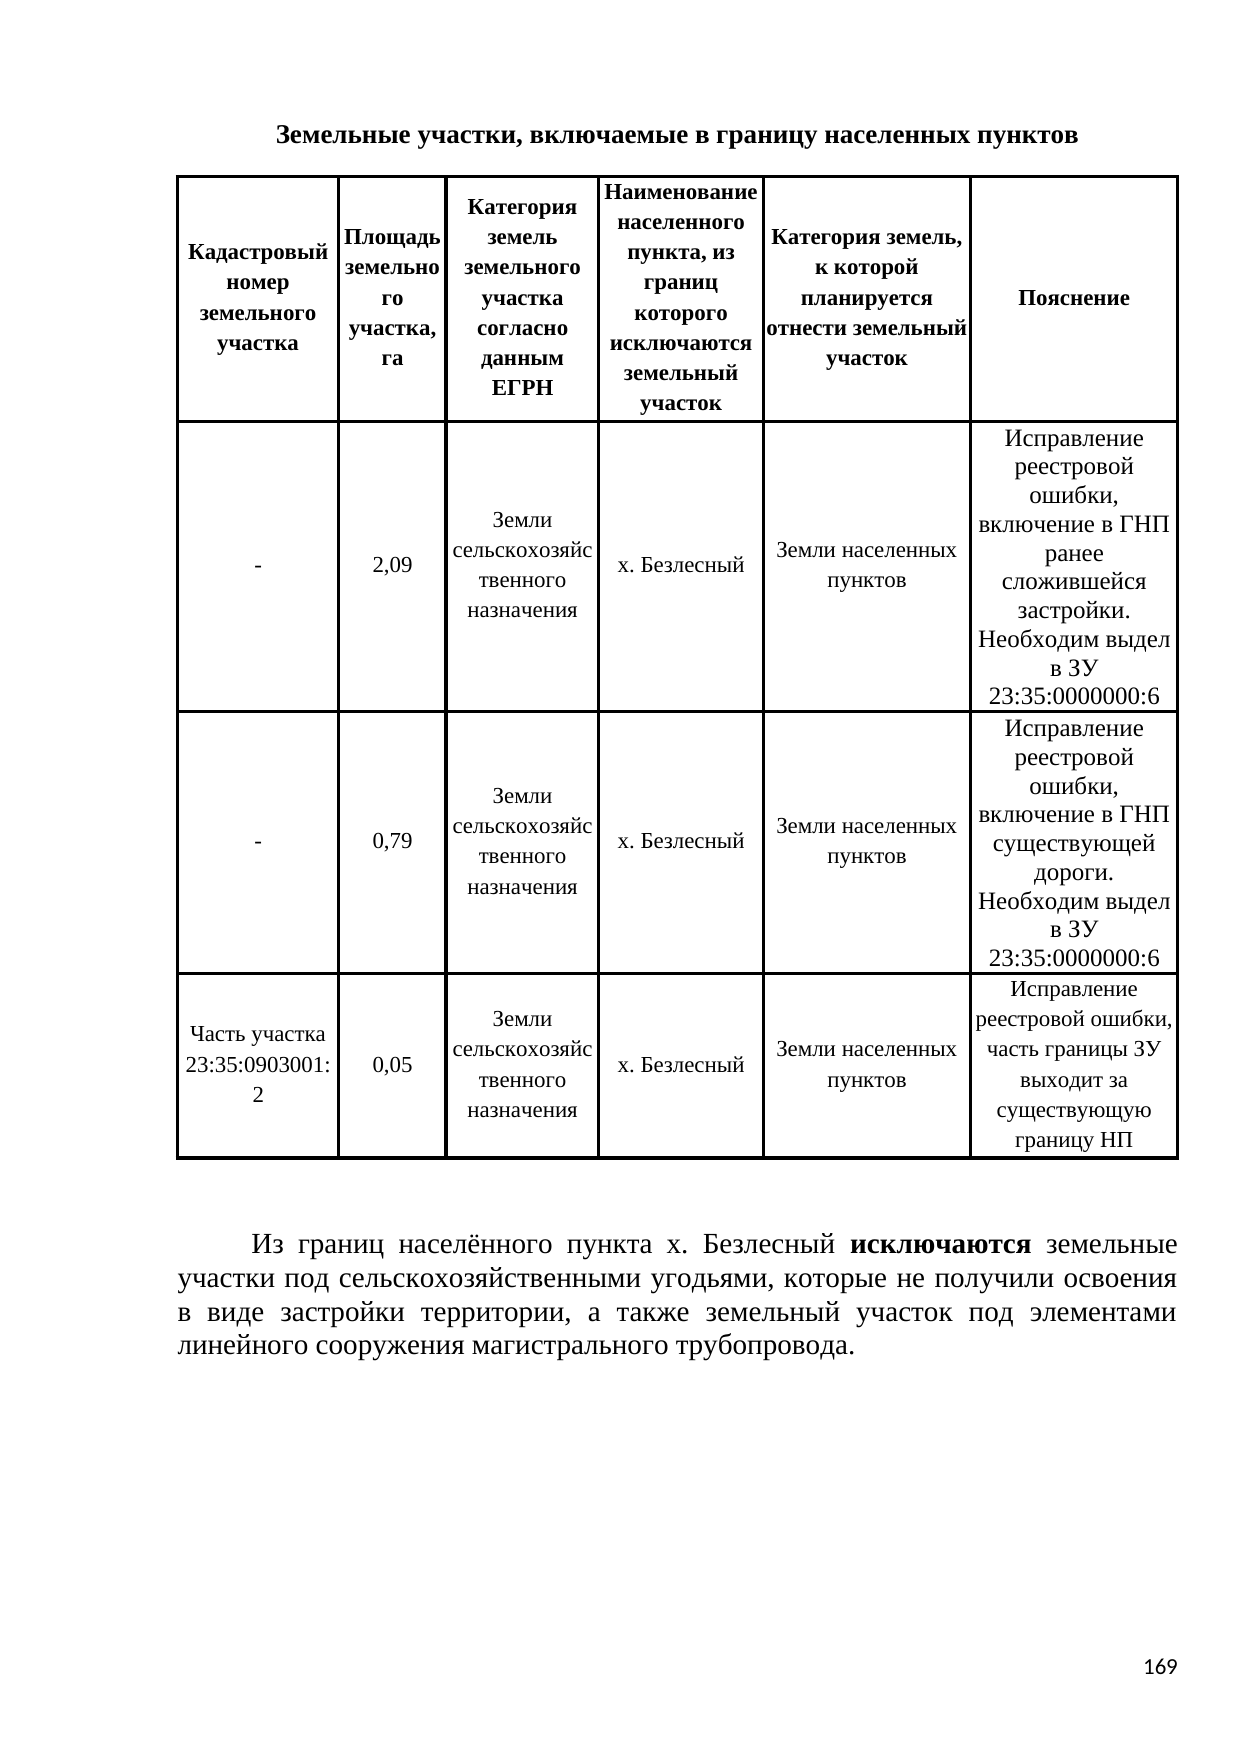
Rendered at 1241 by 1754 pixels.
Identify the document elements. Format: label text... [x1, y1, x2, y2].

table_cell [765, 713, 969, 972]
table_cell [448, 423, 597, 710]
text Из границ населённого пункта х. Безлесный исключаются земельные участки под сельскохозяйственными угодьями, которые не получили освоения в виде застройки территории, а также земельный участок под элементами линейного сооружения магистрального трубопровода. [177, 1227, 1178, 1361]
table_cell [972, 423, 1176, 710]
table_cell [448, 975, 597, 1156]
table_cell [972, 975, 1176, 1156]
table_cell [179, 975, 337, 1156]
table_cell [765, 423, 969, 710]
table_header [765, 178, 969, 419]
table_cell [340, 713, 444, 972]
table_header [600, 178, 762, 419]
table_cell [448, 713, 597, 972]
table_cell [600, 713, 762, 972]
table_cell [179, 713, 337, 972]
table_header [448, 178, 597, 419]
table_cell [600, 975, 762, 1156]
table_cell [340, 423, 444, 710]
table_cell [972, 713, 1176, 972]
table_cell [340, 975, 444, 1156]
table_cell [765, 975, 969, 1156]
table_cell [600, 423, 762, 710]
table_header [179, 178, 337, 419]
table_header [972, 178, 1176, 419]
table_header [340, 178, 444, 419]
text Земельные участки, включаемые в границу населенных пунктов [177, 118, 1178, 149]
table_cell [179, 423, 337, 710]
